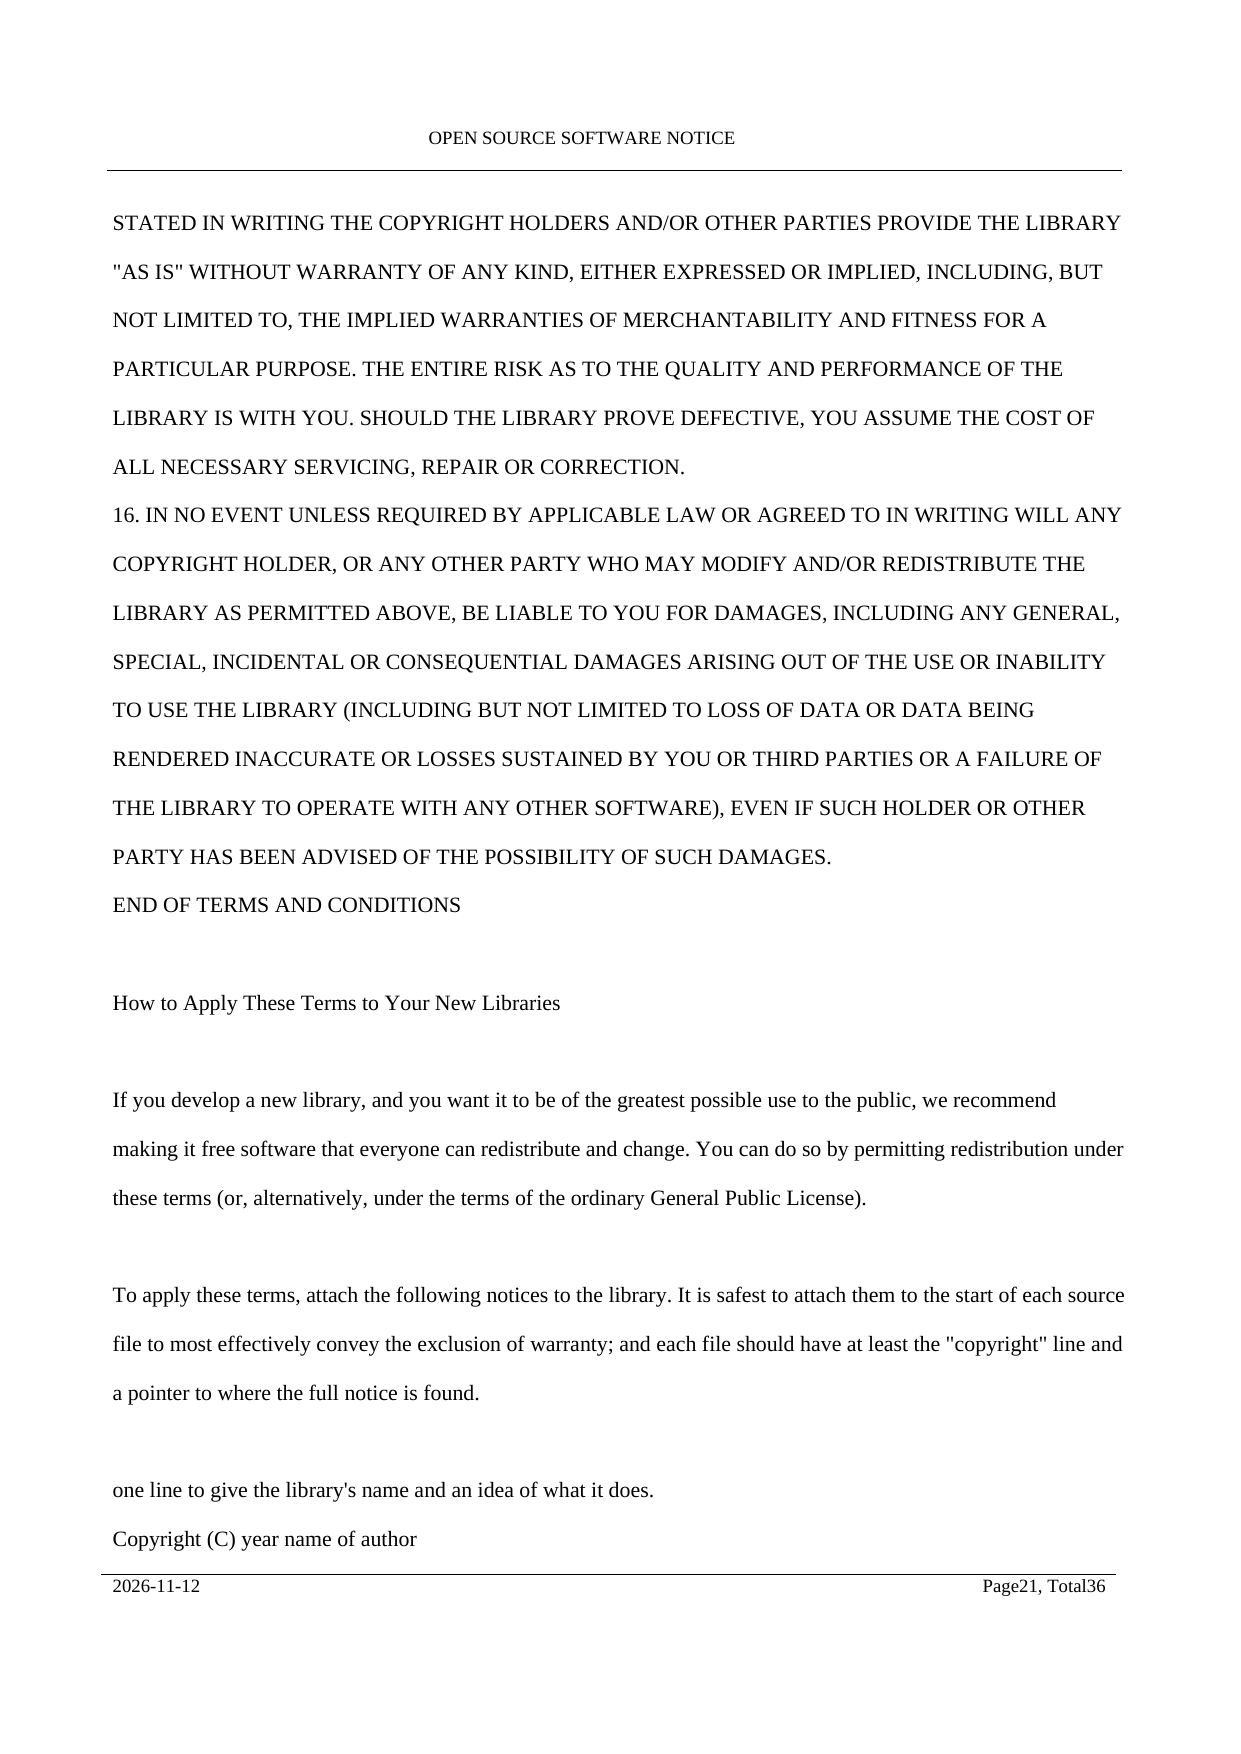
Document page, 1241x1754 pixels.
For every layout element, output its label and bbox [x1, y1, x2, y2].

text [112, 206, 1128, 1555]
